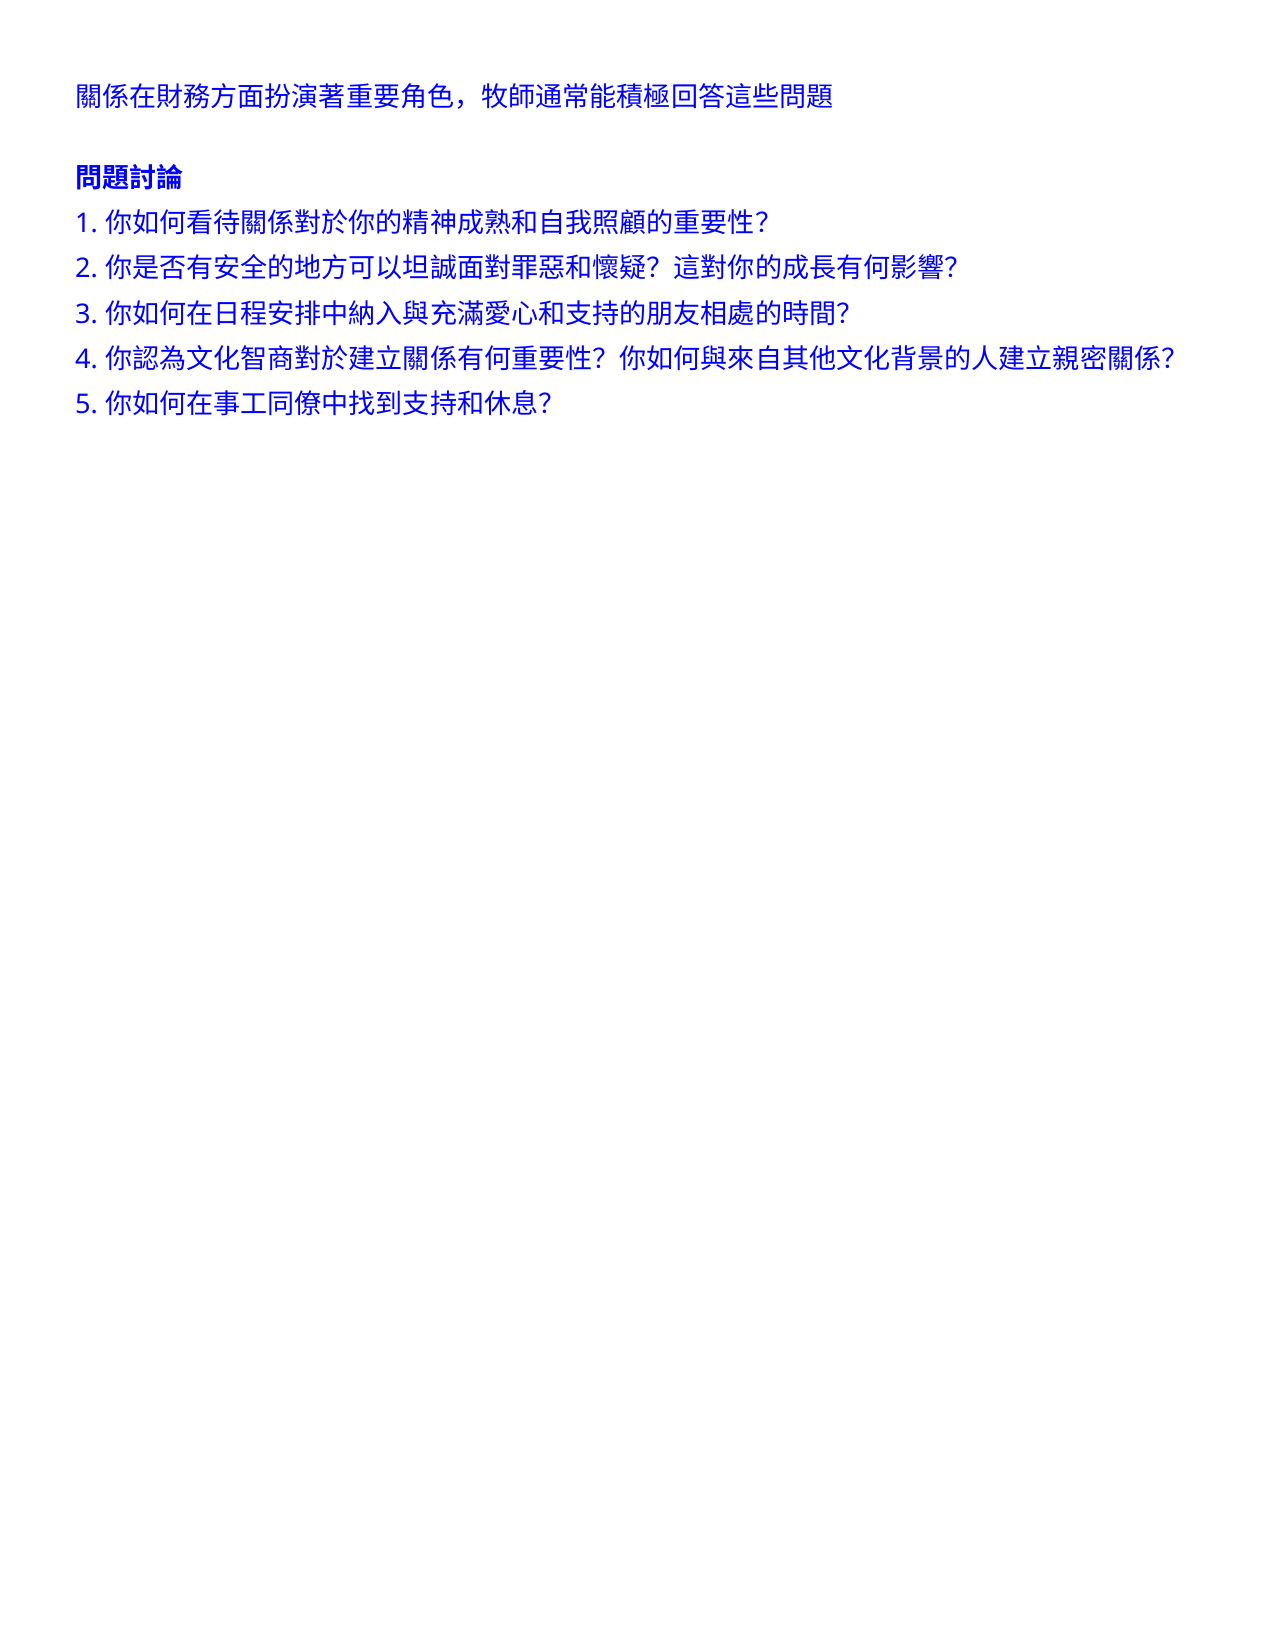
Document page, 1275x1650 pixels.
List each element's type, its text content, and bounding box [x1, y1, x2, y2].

text 關係在財務方面扮演著重要角色，牧師通常能積極回答這些問題 [75, 75, 1200, 114]
text 3. 你如何在日程安排中納入與充滿愛心和支持的朋友相處的時間？ [75, 292, 1200, 331]
text 2. 你是否有安全的地方可以坦誠面對罪惡和懷疑？這對你的成長有何影響？ [75, 246, 1200, 286]
text 1. 你如何看待關係對於你的精神成熟和自我照顧的重要性？ [75, 201, 1200, 241]
text 問題討論 [75, 156, 1200, 195]
text 4. 你認為文化智商對於建立關係有何重要性？你如何與來自其他文化背景的人建立親密關係？ [75, 337, 1200, 376]
text 5. 你如何在事工同僚中找到支持和休息？ [75, 382, 1200, 421]
